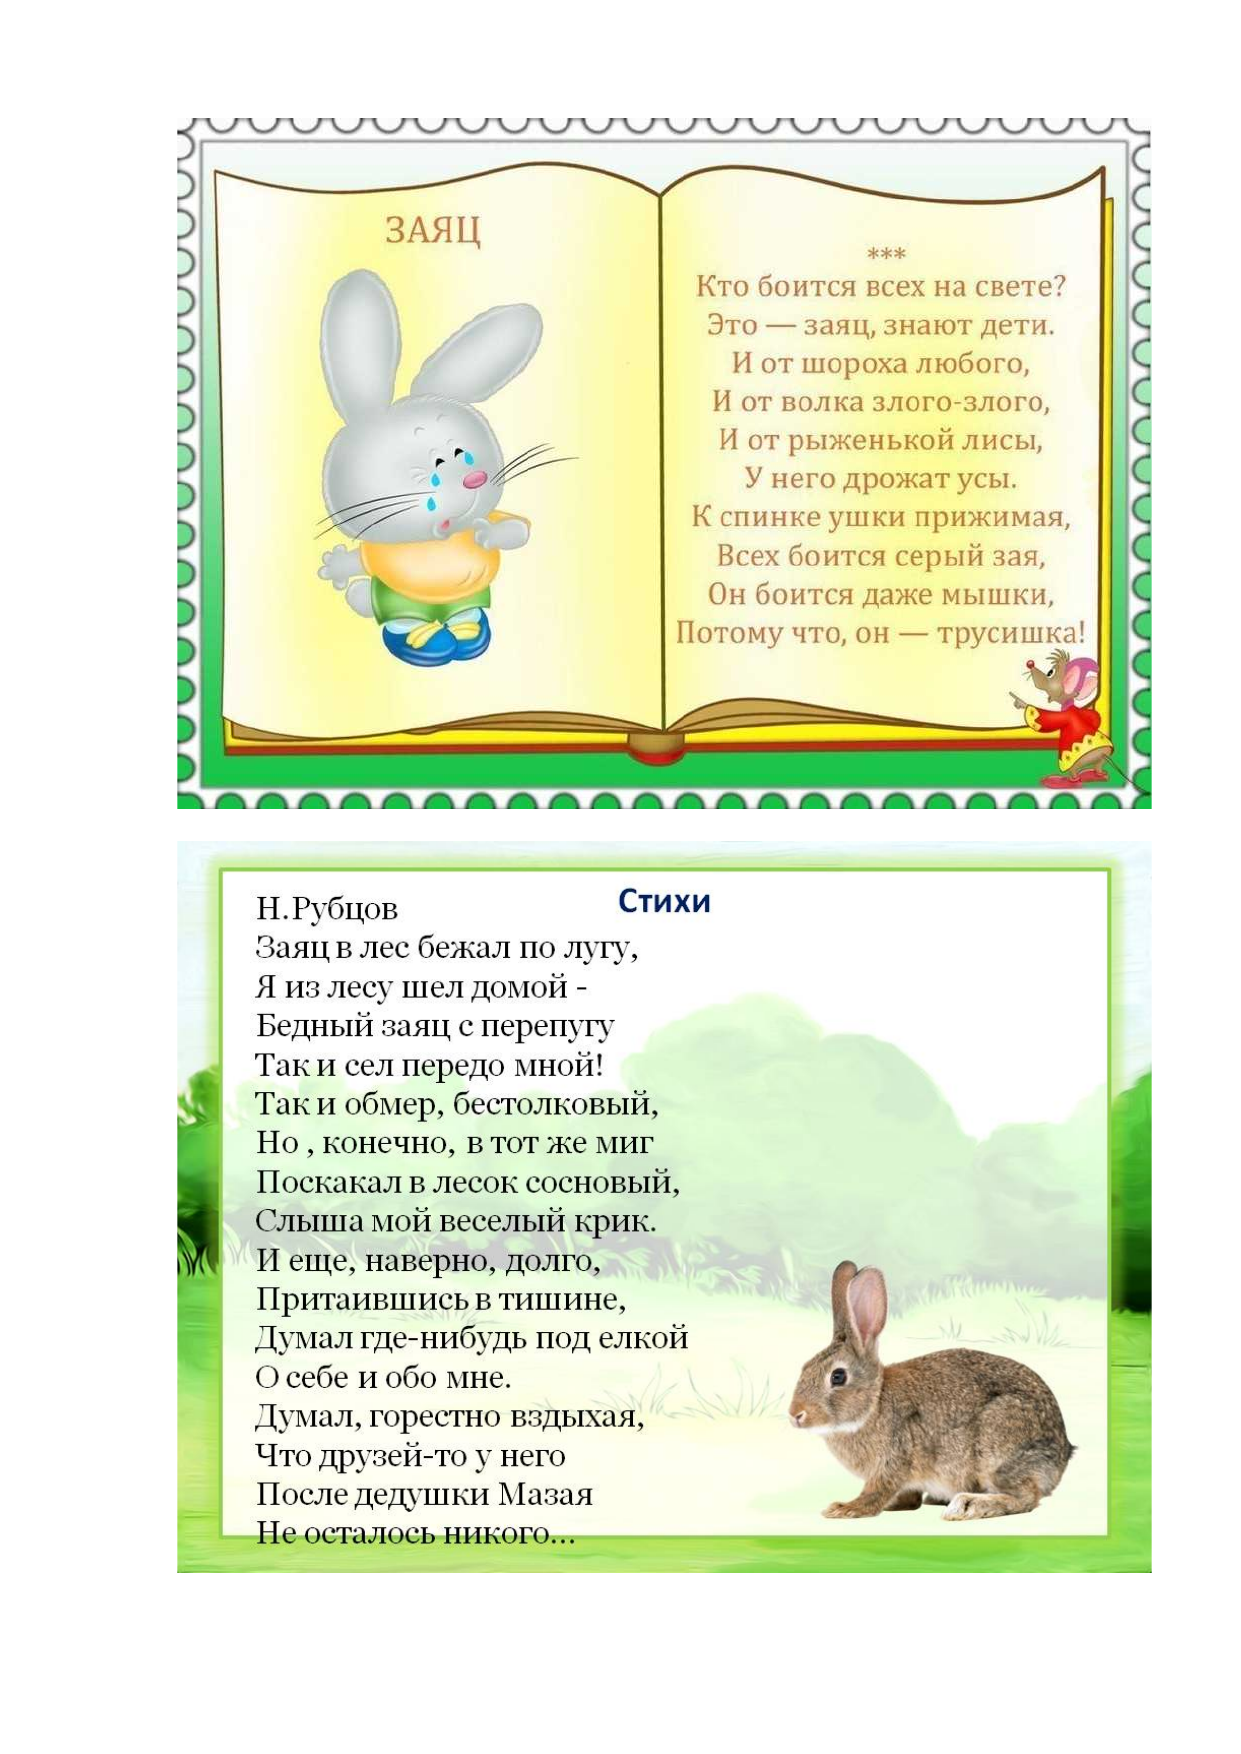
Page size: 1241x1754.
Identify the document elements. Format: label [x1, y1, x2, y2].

picture [177, 841, 1152, 1573]
picture [177, 118, 1152, 809]
